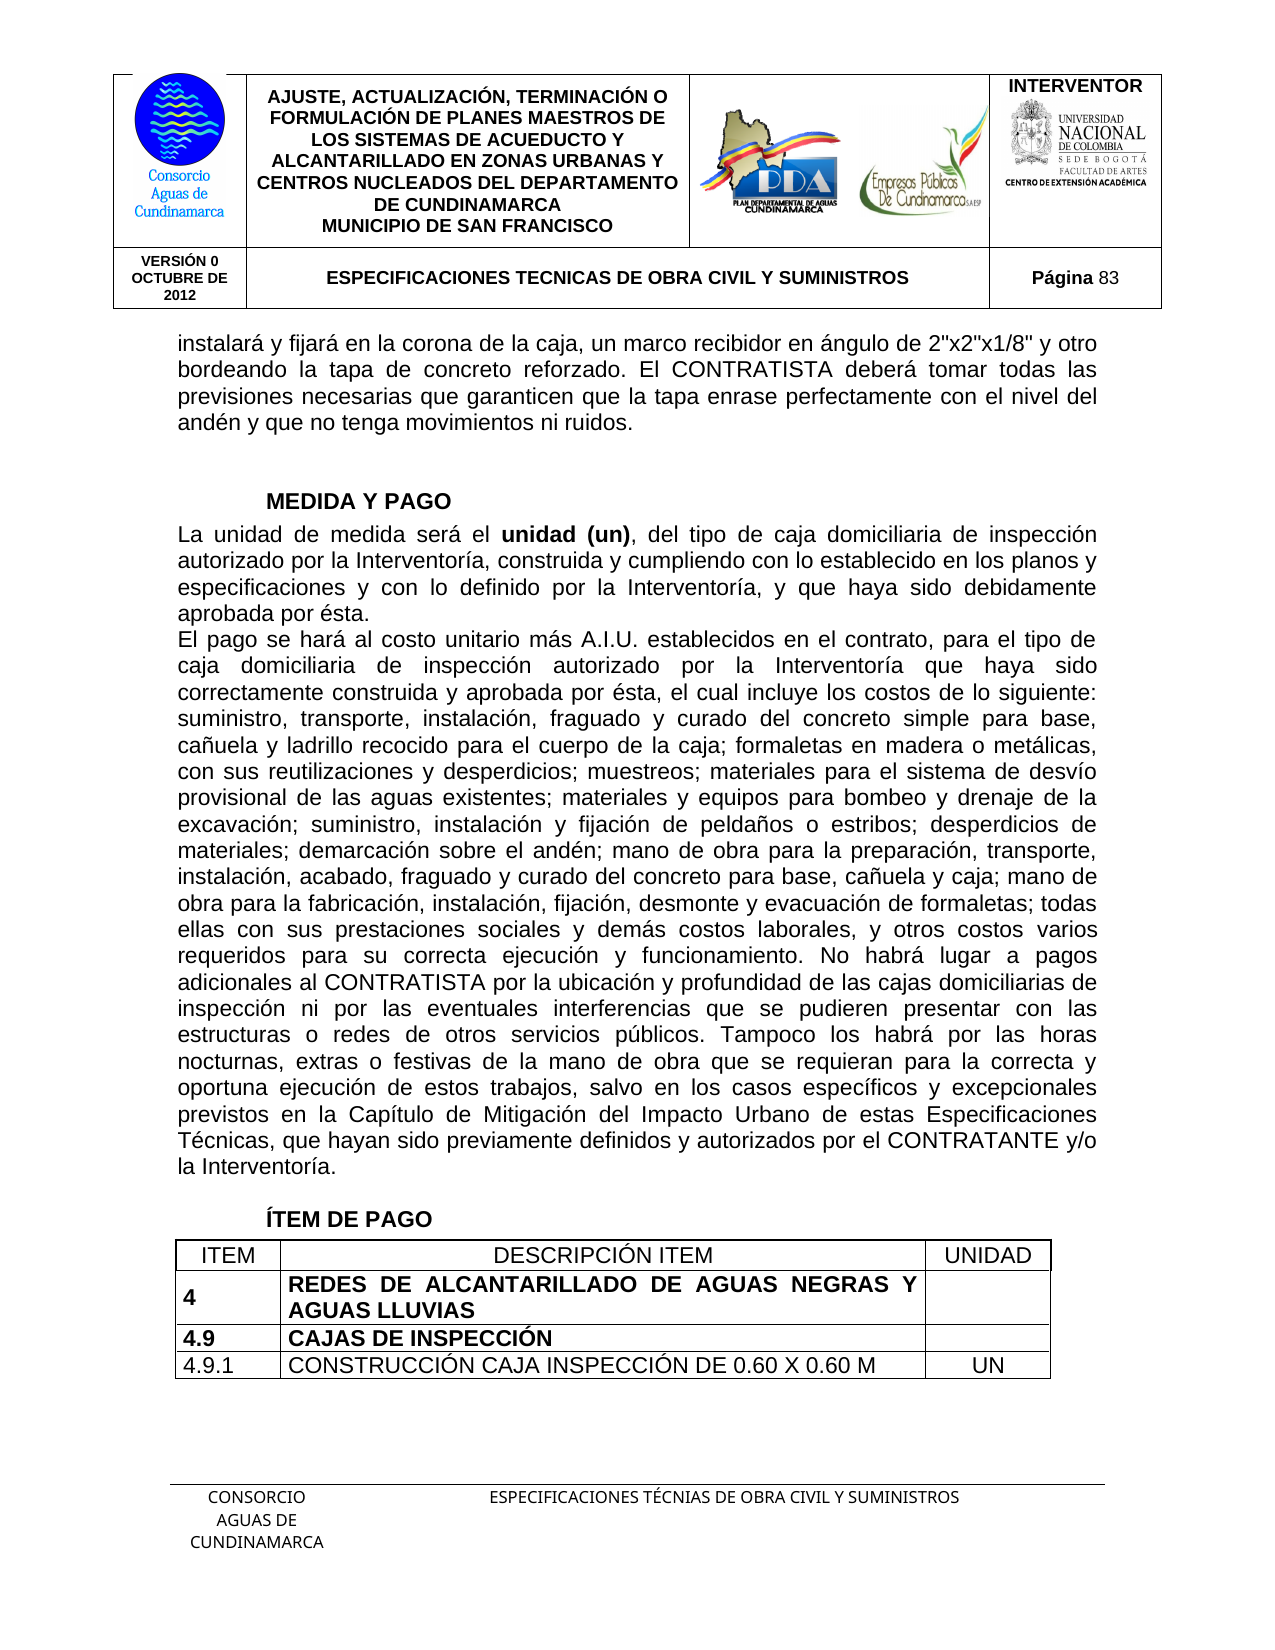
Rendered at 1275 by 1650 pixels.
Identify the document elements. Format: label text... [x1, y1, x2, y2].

text La unidad de medida será el unidad (un), del tipo de caja domiciliaria de inspección autorizado por la Interventoría, construida y cumpliendo con lo establecido en los planos y especificaciones y con lo definido por la Interventoría, y que haya sido debidamente aprobada por ésta. [177, 521, 1098, 626]
table_header DESCRIPCIÓN ITEM [281, 1241, 925, 1270]
subtitle MEDIDA Y PAGO [266, 488, 1098, 514]
table_cell 4.9.1 [176, 1351, 280, 1378]
table_cell 4 [176, 1271, 280, 1323]
table_cell [926, 1324, 1050, 1351]
table_cell REDES DE ALCANTARILLADO DE AGUAS NEGRAS Y AGUAS LLUVIAS [281, 1271, 925, 1323]
table_cell CAJAS DE INSPECCIÓN [281, 1325, 925, 1351]
picture [699, 108, 841, 214]
table_cell UN [926, 1351, 1050, 1378]
picture [132, 73, 227, 218]
table_cell [926, 1270, 1050, 1323]
subtitle ÍTEM DE PAGO [266, 1206, 1098, 1232]
picture [858, 105, 990, 217]
table_header ITEM [177, 1241, 280, 1270]
table_cell CONSTRUCCIÓN CAJA INSPECCIÓN DE 0.60 X 0.60 M [281, 1352, 925, 1378]
text El pago se hará al costo unitario más A.I.U. establecidos en el contrato, para el tipo de caja domiciliaria de inspección autorizado por la Interventoría que haya sido correctamente construida y aprobada por ésta, el cual incluye los costos de lo siguiente: suministro, transporte, instalación, fraguado y curado del concreto simple para base, cañuela y ladrillo recocido para el cuerpo de la caja; formaletas en madera o metálicas, con sus reutilizaciones y desperdicios; muestreos; materiales para el sistema de desvío provisional de las aguas existentes; materiales y equipos para bombeo y drenaje de la excavación; suministro, instalación y fijación de peldaños o estribos; desperdicios de materiales; demarcación sobre el andén; mano de obra para la preparación, transporte, instalación, acabado, fraguado y curado del concreto para base, cañuela y caja; mano de obra para la fabricación, instalación, fijación, desmonte y evacuación de formaletas; todas ellas con sus prestaciones sociales y demás costos laborales, y otros costos varios requeridos para su correcta ejecución y funcionamiento. No habrá lugar a pagos adicionales al CONTRATISTA por la ubicación y profundidad de las cajas domiciliarias de inspección ni por las eventuales interferencias que se pudieren presentar con las estructuras o redes de otros servicios públicos. Tampoco los habrá por las horas nocturnas, extras o festivas de la mano de obra que se requieran para la correcta y oportuna ejecución de estos trabajos, salvo en los casos específicos y excepcionales previstos en la Capítulo de Mitigación del Impacto Urbano de estas Especificaciones Técnicas, que hayan sido previamente definidos y autorizados por el CONTRATANTE y/o la Interventoría. [177, 626, 1098, 1179]
table_header UNIDAD [926, 1241, 1050, 1270]
table_cell 4.9 [176, 1324, 280, 1351]
picture [1001, 96, 1150, 188]
